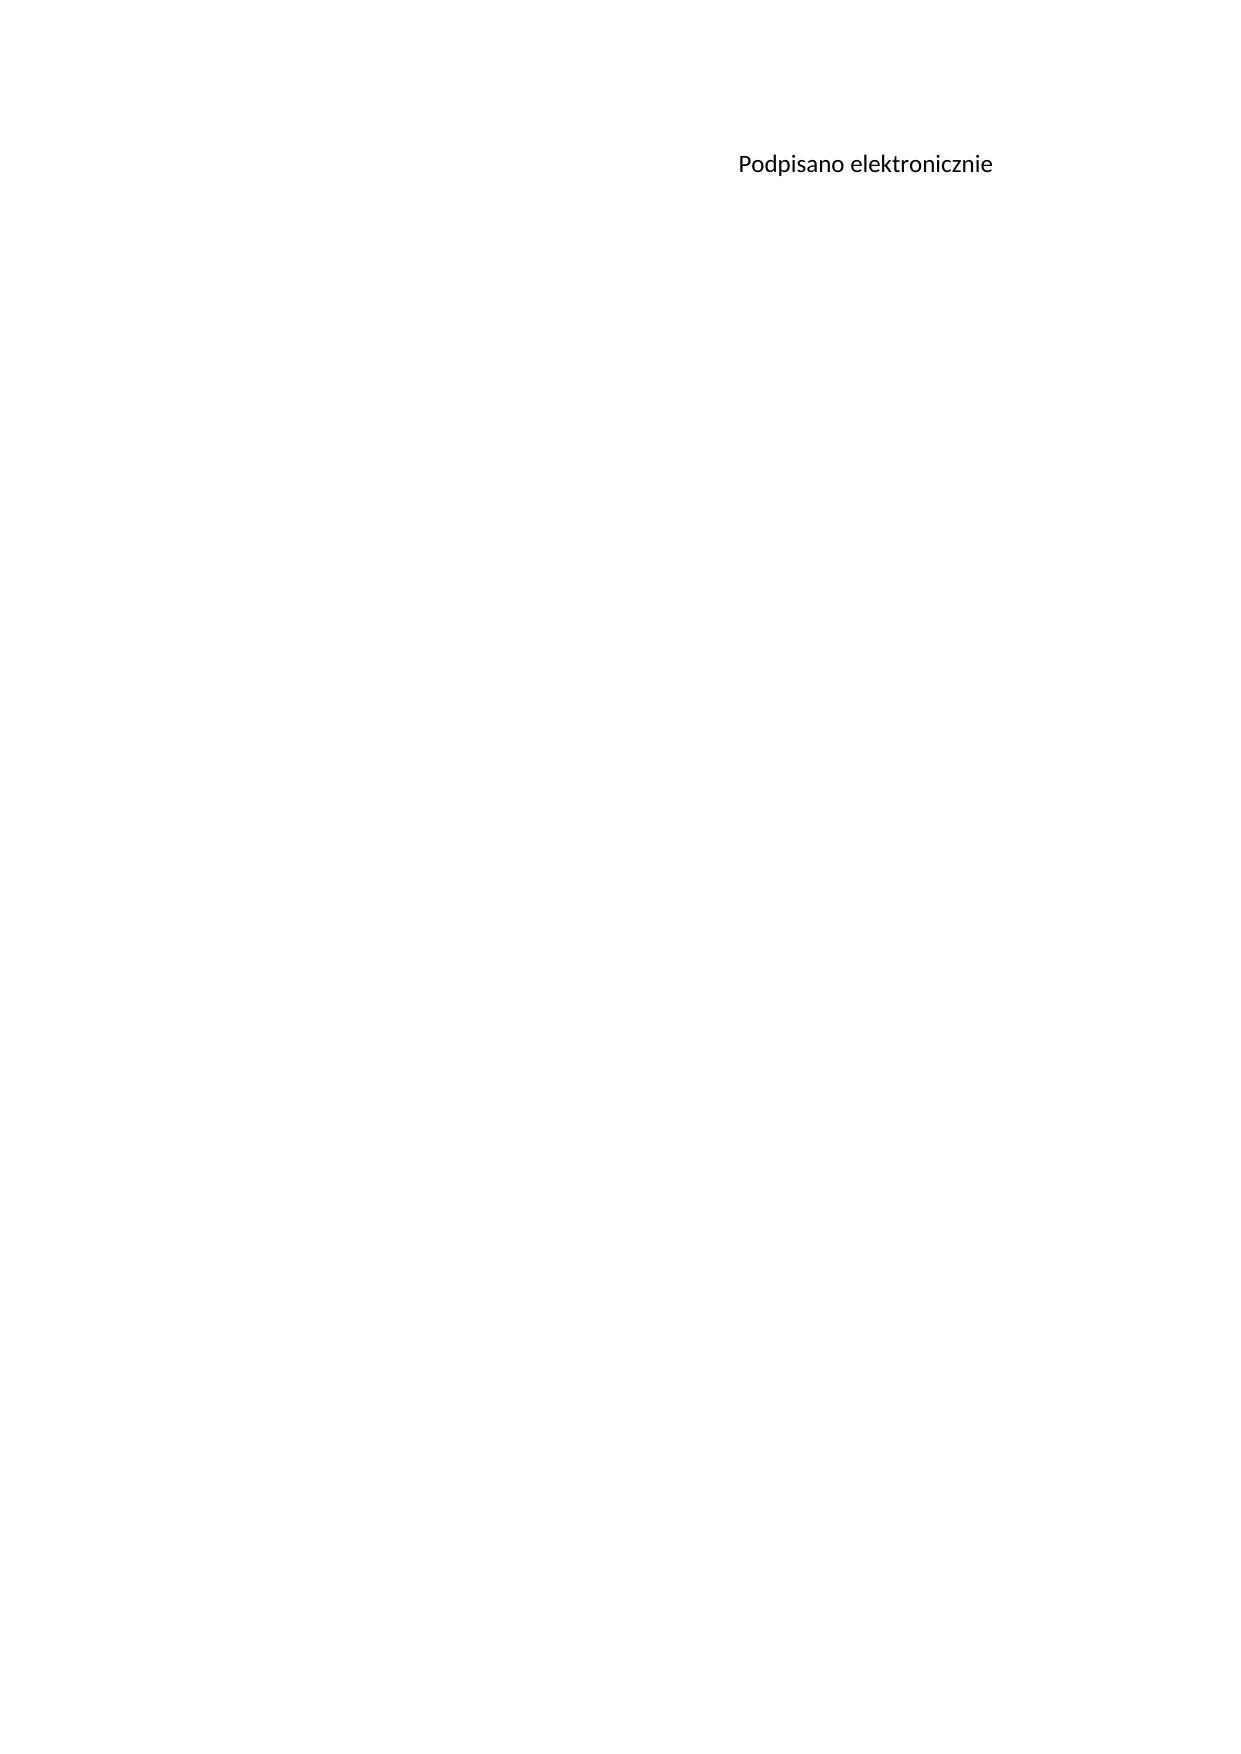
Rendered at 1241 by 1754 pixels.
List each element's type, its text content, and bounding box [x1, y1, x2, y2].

text Podpisano elektronicznie [738, 148, 1092, 178]
